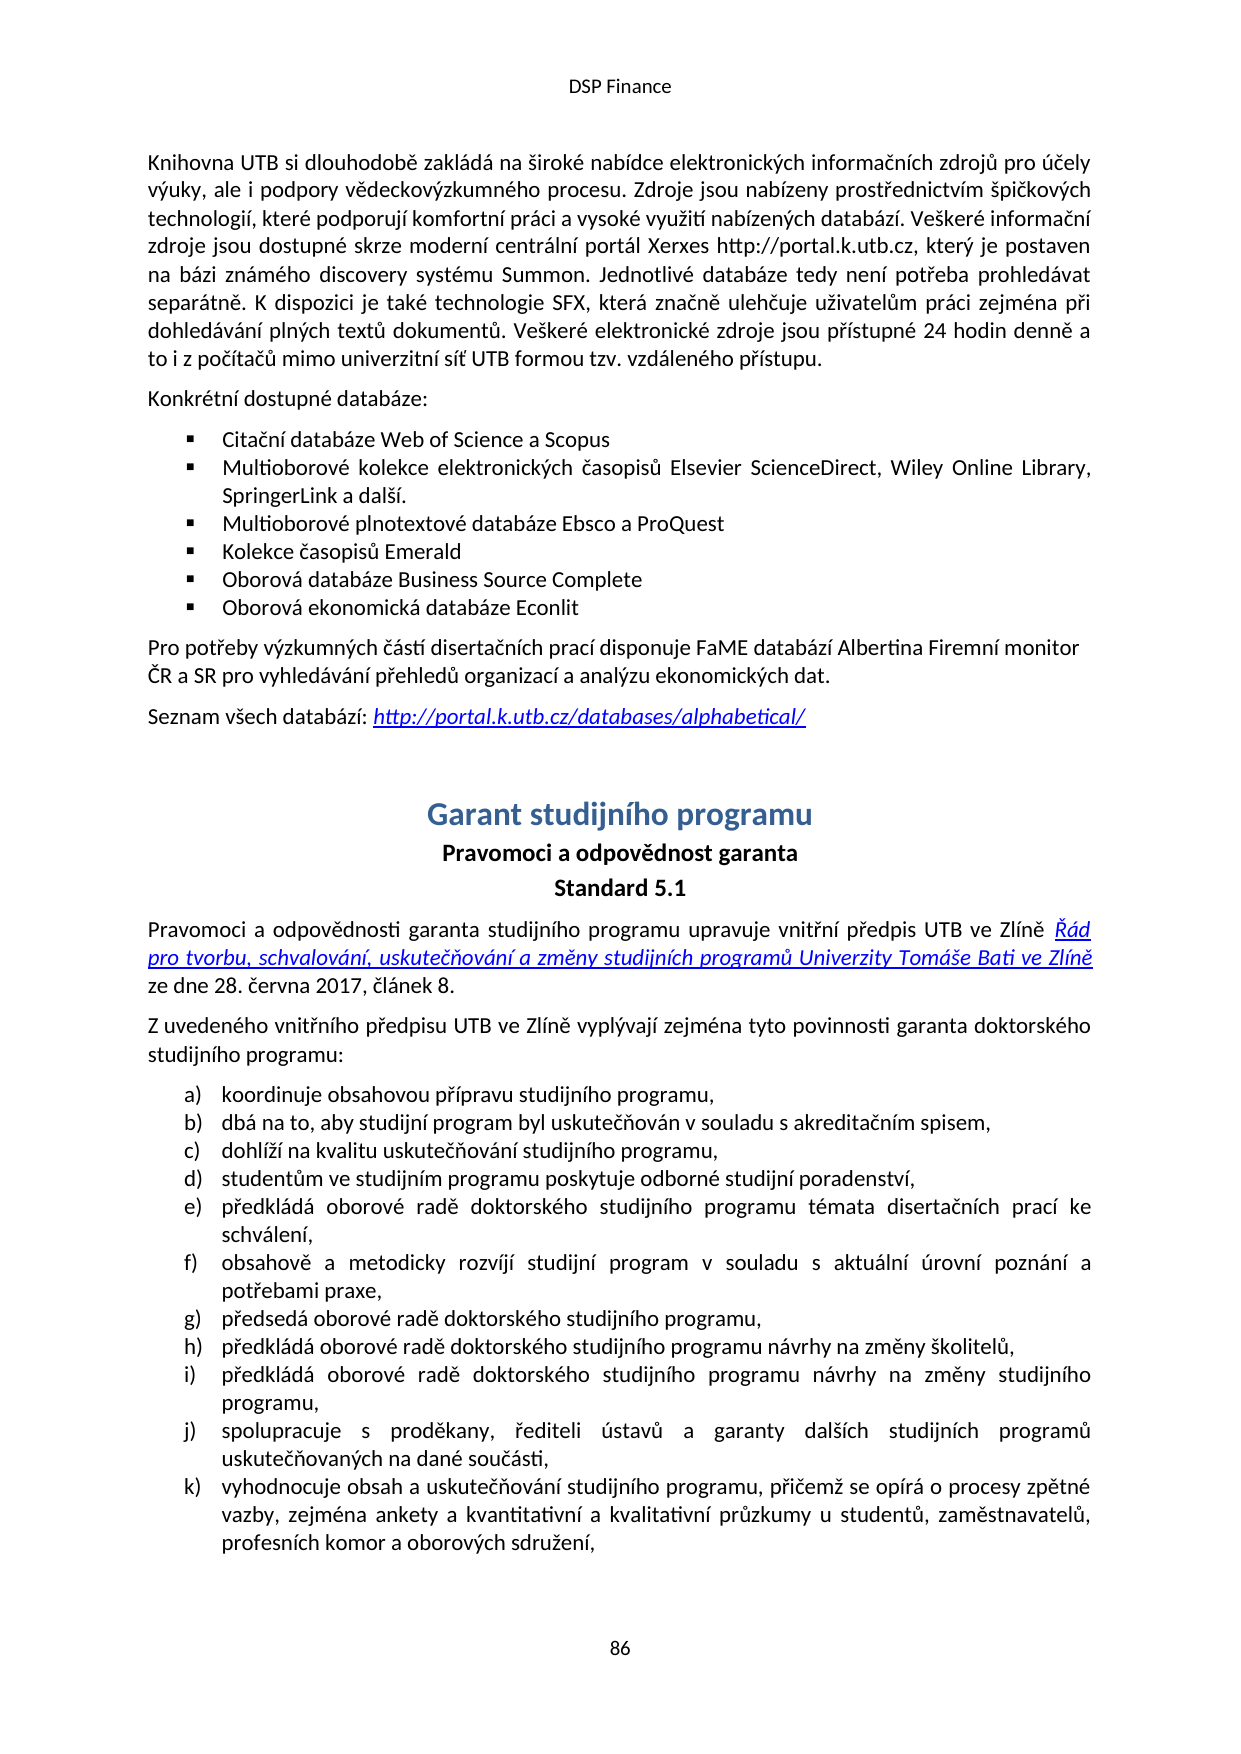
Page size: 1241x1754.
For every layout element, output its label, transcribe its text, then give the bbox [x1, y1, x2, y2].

text Z uvedeného vnitřního předpisu UTB ve Zlíně vyplývají zejména tyto povinnosti garanta doktorského studijního programu: [148, 1012, 1093, 1068]
list předkládá oborové radě doktorského studijního programu návrhy na změny studijního programu, [184, 1360, 1093, 1416]
text Pravomoci a odpovědnosti garanta studijního programu upravuje vnitřní předpis UTB ve Zlíně Řád pro tvorbu, schvalování, uskutečňování a změny studijních programů Univerzity Tomáše Bati ve Zlíně ze dne 28. června 2017, článek 8. [148, 915, 1093, 967]
list vyhodnocuje obsah a uskutečňování studijního programu, přičemž se opírá o procesy zpětné vazby, zejména ankety a kvantitativní a kvalitativní průzkumy u studentů, zaměstnavatelů, profesních komor a oborových sdružení, [184, 1472, 1093, 1557]
subtitle Garant studijního programu [148, 792, 1093, 833]
list obsahově a metodicky rozvíjí studijní program v souladu s aktuální úrovní poznání a potřebami praxe, [184, 1248, 1093, 1304]
list dbá na to, aby studijní program byl uskutečňován v souladu s akreditačním spisem, [184, 1108, 1093, 1136]
text Pro potřeby výzkumných částí disertačních prací disponuje FaME databází Albertina Firemní monitor ČR a SR pro vyhledávání přehledů organizací a analýzu ekonomických dat. [148, 633, 1093, 689]
subtitle Standard 5.1 [148, 872, 1093, 903]
list předkládá oborové radě doktorského studijního programu témata disertačních prací ke schválení, [184, 1192, 1093, 1248]
list spolupracuje s proděkany, řediteli ústavů a garanty dalších studijních programů uskutečňovaných na dané součásti, [184, 1416, 1093, 1472]
list Multioborové plnotextové databáze Ebsco a ProQuest [185, 509, 1093, 537]
text Konkrétní dostupné databáze: [148, 384, 1093, 412]
list předkládá oborové radě doktorského studijního programu návrhy na změny školitelů, [184, 1332, 1093, 1360]
list studentům ve studijním programu poskytuje odborné studijní poradenství, [184, 1164, 1093, 1192]
list Multioborové kolekce elektronických časopisů Elsevier ScienceDirect, Wiley Online Library, SpringerLink a další. [185, 453, 1093, 509]
list předsedá oborové radě doktorského studijního programu, [184, 1304, 1093, 1332]
list Kolekce časopisů Emerald [185, 537, 1093, 565]
subtitle Pravomoci a odpovědnost garanta [148, 837, 1093, 868]
list Oborová ekonomická databáze Econlit [185, 593, 1093, 621]
text Knihovna UTB si dlouhodobě zakládá na široké nabídce elektronických informačních zdrojů pro účely výuky, ale i podpory vědeckovýzkumného procesu. Zdroje jsou nabízeny prostřednictvím špičkových technologií, které podporují komfortní práci a vysoké využití nabízených databází. Veškeré informační zdroje jsou dostupné skrze moderní centrální portál Xerxes http://portal.k.utb.cz, který je postaven na bázi známého discovery systému Summon. Jednotlivé databáze tedy není potřeba prohledávat separátně. K dispozici je také technologie SFX, která značně ulehčuje uživatelům práci zejména při dohledávání plných textů dokumentů. Veškeré elektronické zdroje jsou přístupné 24 hodin denně a to i z počítačů mimo univerzitní síť UTB formou tzv. vzdáleného přístupu. [148, 148, 1093, 372]
list Oborová databáze Business Source Complete [185, 565, 1093, 593]
list koordinuje obsahovou přípravu studijního programu, [184, 1080, 1093, 1108]
text Pravomoci a odpovědnosti garanta studijního programu upravuje vnitřní předpis UTB ve Zlíně Řád pro tvorbu, schvalování, uskutečňování a změny studijních programů Univerzity Tomáše Bati ve Zlíně ze dne 28. června 2017, článek 8. [148, 969, 1093, 999]
list dohlíží na kvalitu uskutečňování studijního programu, [184, 1136, 1093, 1164]
text Seznam všech databází: http://portal.k.utb.cz/databases/alphabetical/ [148, 702, 1093, 730]
list Citační databáze Web of Science a Scopus [185, 425, 1093, 453]
